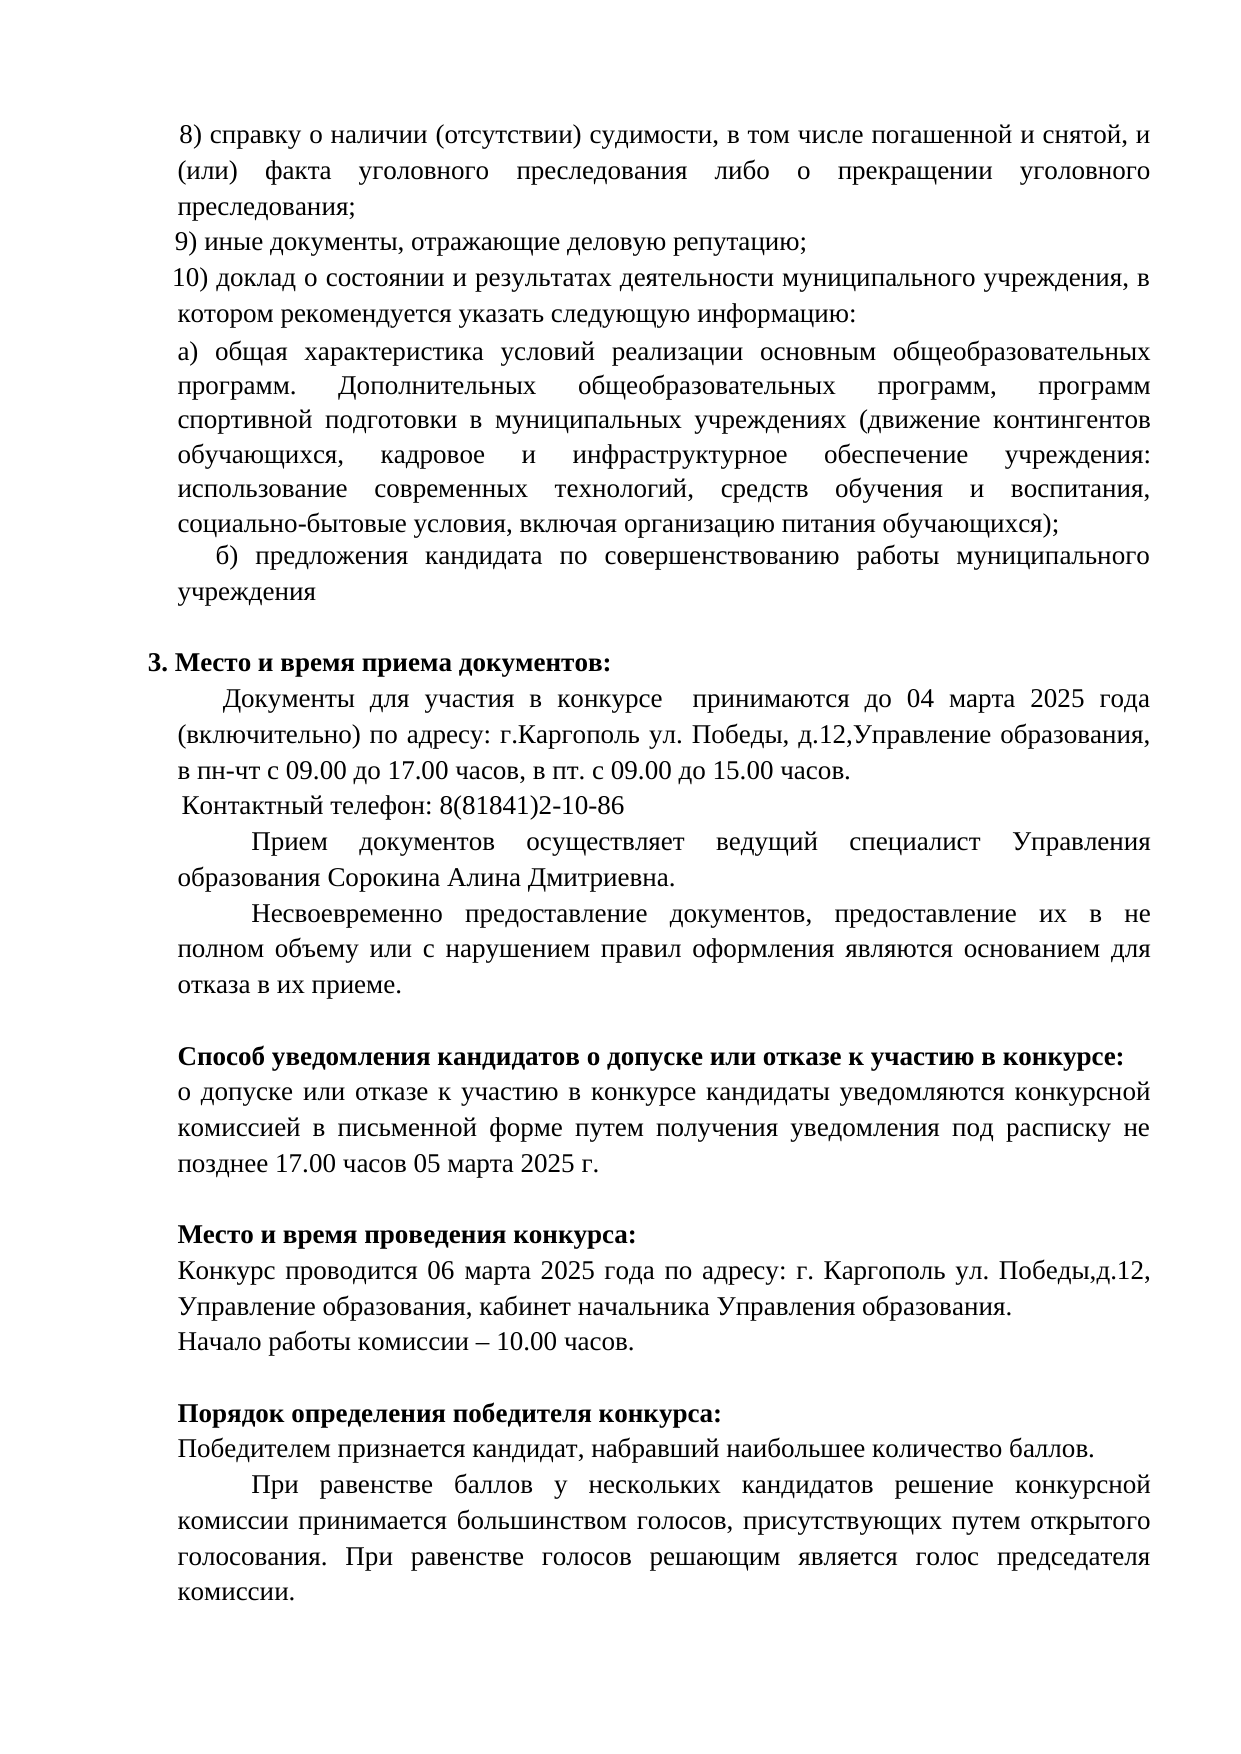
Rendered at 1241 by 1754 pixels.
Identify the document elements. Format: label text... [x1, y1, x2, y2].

text Документы для участия в конкурсе принимаются до 04 марта 2025 года (включительно) по адресу: г.Каргополь ул. Победы, д.12,Управление образования, в пн-чт с 09.00 до 17.00 часов, в пт. с 09.00 до 15.00 часов. [148, 682, 1152, 785]
text о допуске или отказе к участию в конкурсе кандидаты уведомляются конкурсной комиссией в письменной форме путем получения уведомления под расписку не позднее 17.00 часов 05 марта 2025 г. [177, 1075, 1152, 1178]
text 10) доклад о состоянии и результатах деятельности муниципального учреждения, в котором рекомендуется указать следующую информацию: [148, 261, 1152, 328]
text Контактный телефон: 8(81841)2-10-86 [148, 789, 1152, 821]
text Конкурс проводится 06 марта 2025 года по адресу: г. Каргополь ул. Победы,д.12, Управление образования, кабинет начальника Управления образования. [177, 1254, 1152, 1321]
text Способ уведомления кандидатов о допуске или отказе к участию в конкурсе: [177, 1039, 1152, 1071]
text При равенстве баллов у нескольких кандидатов решение конкурсной комиссии принимается большинством голосов, присутствующих путем открытого голосования. При равенстве голосов решающим является голос председателя комиссии. [177, 1468, 1152, 1607]
text Прием документов осуществляет ведущий специалист Управления образования Сорокина Алина Дмитриевна. [148, 825, 1152, 892]
text Порядок определения победителя конкурса: [177, 1397, 1152, 1428]
text 8) справку о наличии (отсутствии) судимости, в том числе погашенной и снятой, и (или) факта уголовного преследования либо о прекращении уголовного преследования; [148, 118, 1152, 221]
text а) общая характеристика условий реализации основным общеобразовательных программ. Дополнительных общеобразовательных программ, программ спортивной подготовки в муниципальных учреждениях (движение контингентов обучающихся, кадровое и инфраструктурное обеспечение учреждения: использование современных технологий, средств обучения и воспитания, социально-бытовые условия, включая организацию питания обучающихся); [177, 332, 1152, 539]
text Победителем признается кандидат, набравший наибольшее количество баллов. [177, 1433, 1152, 1464]
text б) предложения кандидата по совершенствованию работы муниципального учреждения [148, 539, 1152, 606]
text Место и время проведения конкурса: [177, 1218, 1152, 1249]
text Начало работы комиссии – 10.00 часов. [177, 1325, 1152, 1357]
text Несвоевременно предоставление документов, предоставление их в не полном объему или с нарушением правил оформления являются основанием для отказа в их приеме. [148, 897, 1152, 999]
text 9) иные документы, отражающие деловую репутацию; [148, 225, 1152, 256]
text 3. Место и время приема документов: [148, 647, 1152, 678]
